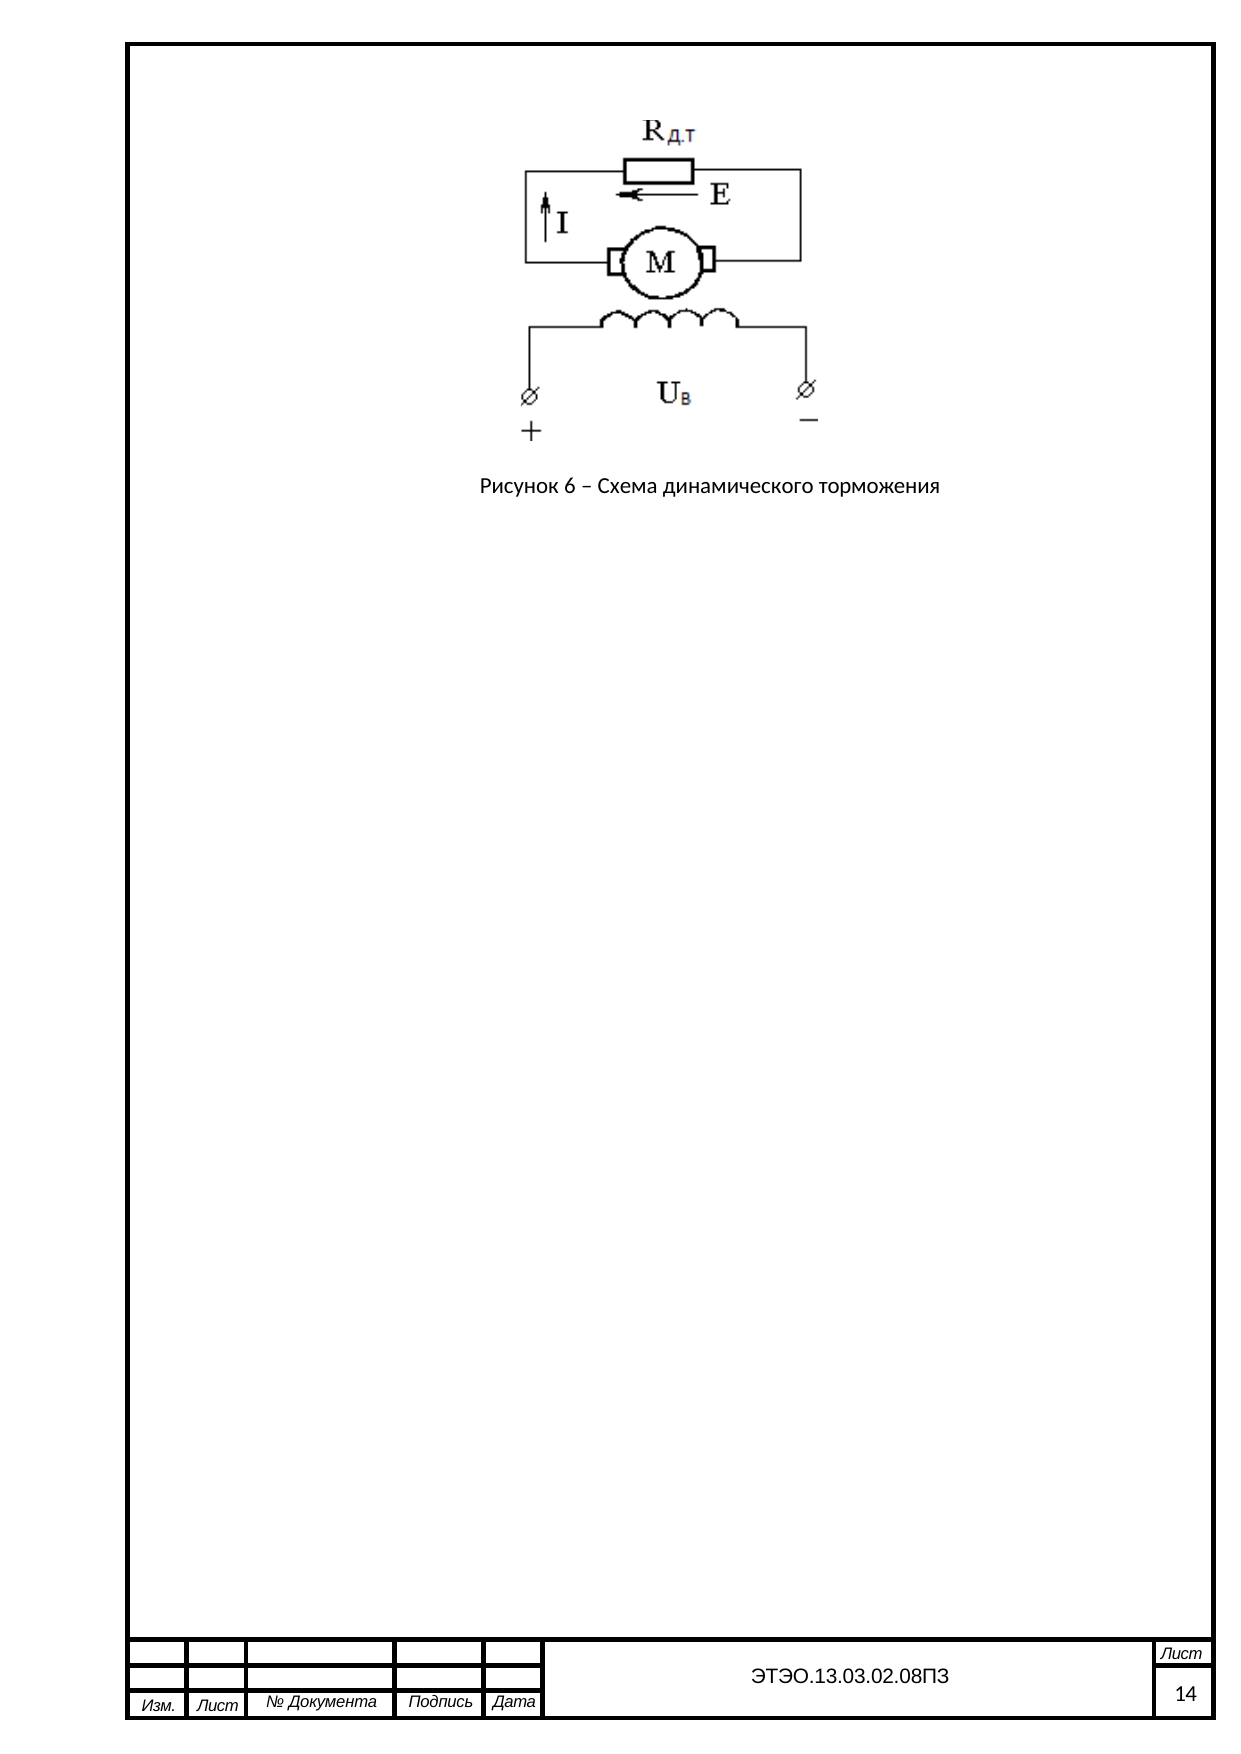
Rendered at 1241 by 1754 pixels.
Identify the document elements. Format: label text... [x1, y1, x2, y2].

table_cell [248, 1668, 392, 1688]
table_cell Дата [486, 1693, 540, 1716]
table_cell Подпись [397, 1693, 481, 1716]
table_cell ЭТЭО.13.03.02.08ПЗ [545, 1642, 1152, 1716]
table_cell № Документа [248, 1693, 392, 1716]
table_cell Лист [1156, 1642, 1211, 1663]
table_cell Лист [189, 1693, 244, 1716]
table_cell [486, 1668, 540, 1688]
table_cell [248, 1642, 392, 1663]
table_header Рисунок 6 – Схема динамического торможения [130, 46, 1211, 1637]
table_cell [486, 1642, 540, 1663]
table_cell Изм. [130, 1693, 184, 1716]
table_cell [130, 1668, 184, 1688]
picture [520, 120, 818, 441]
table_cell [130, 1642, 184, 1663]
table_cell [189, 1668, 244, 1688]
table_cell 14 [1156, 1668, 1211, 1716]
table_cell [397, 1668, 481, 1688]
table_cell [397, 1642, 481, 1663]
table_cell [189, 1642, 244, 1663]
